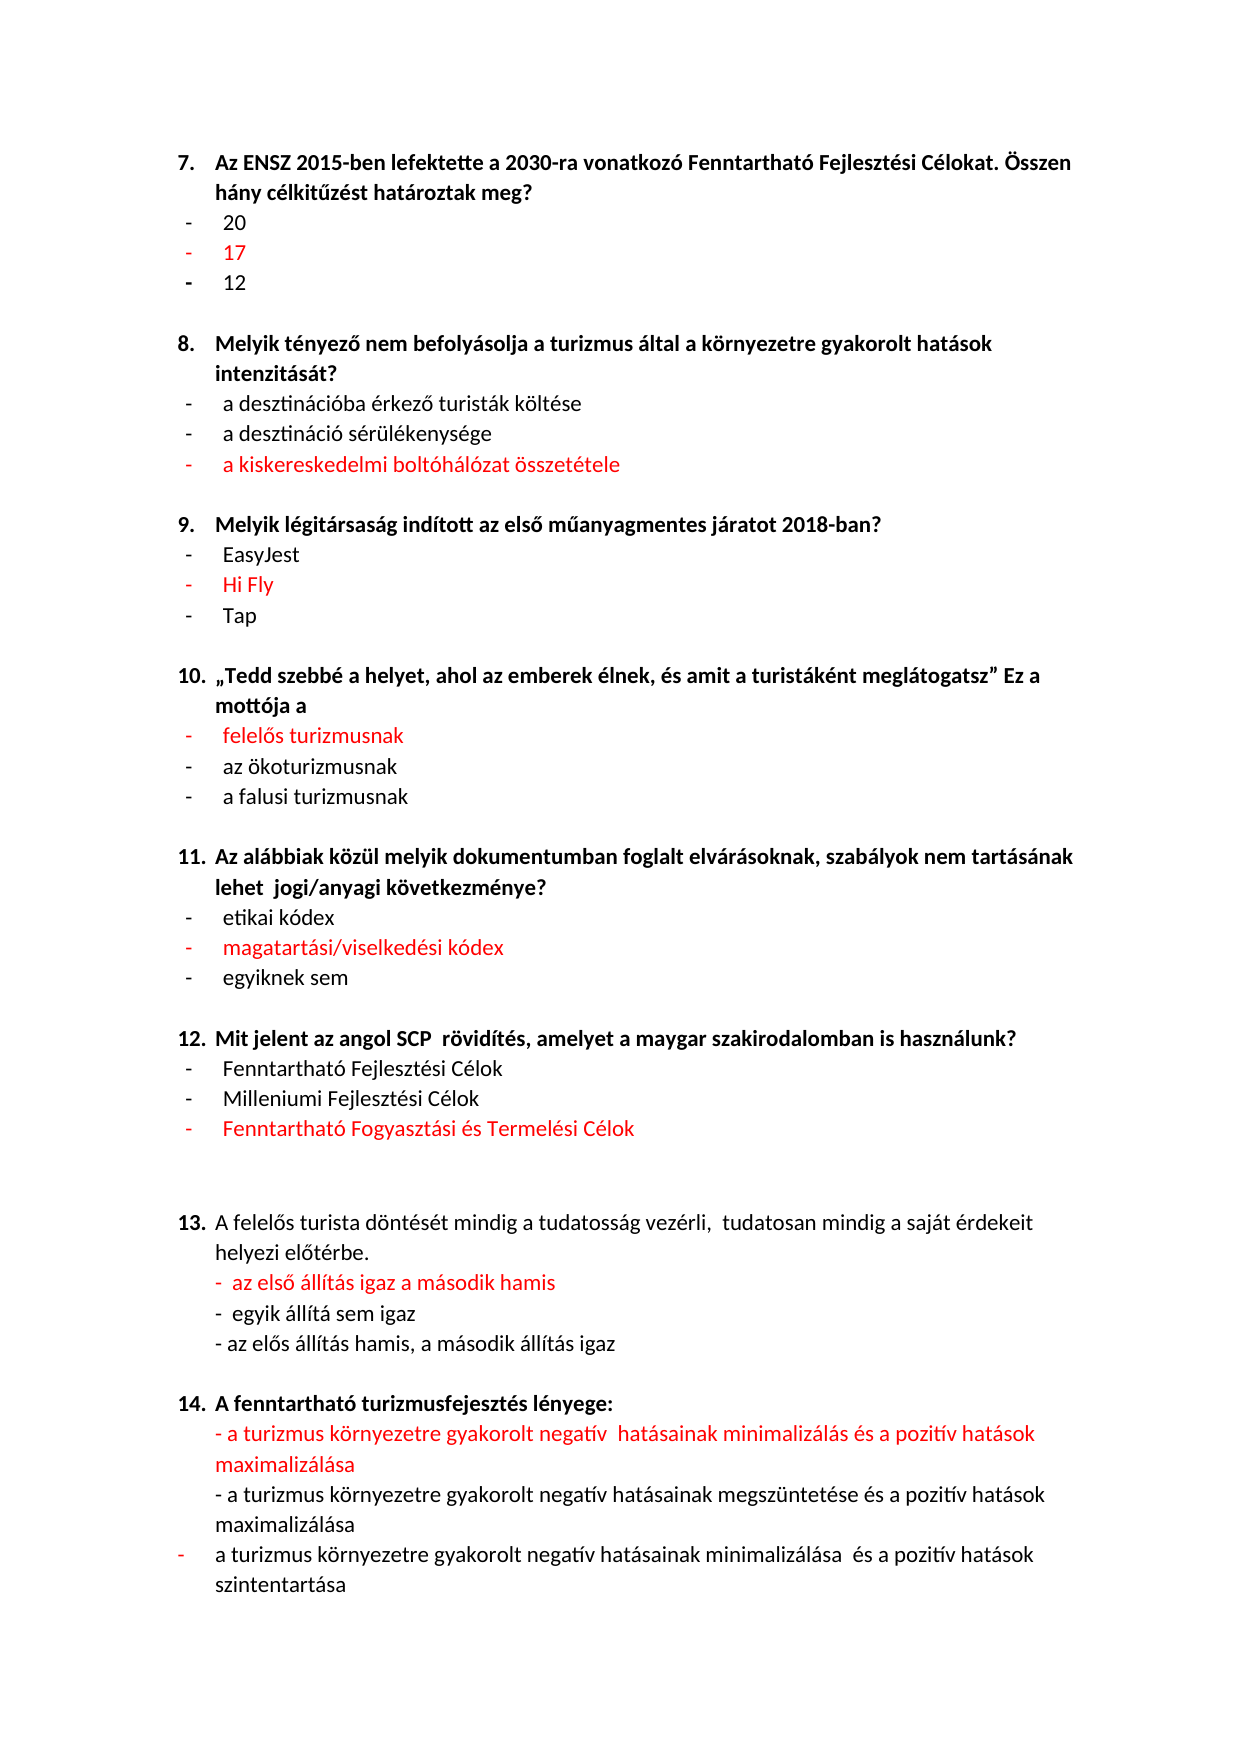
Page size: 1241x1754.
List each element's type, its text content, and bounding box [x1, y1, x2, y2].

list a desztináció sérülékenysége [185, 419, 1093, 447]
list Melyik tényező nem befolyásolja a turizmus által a környezetre gyakorolt hatások intenzitását? [177, 329, 1093, 387]
list „Tedd szebbé a helyet, ahol az emberek élnek, és amit a turistáként meglátogatsz” Ez a mottója a [177, 661, 1093, 719]
list magatartási/viselkedési kódex [185, 933, 1093, 961]
list Tap [185, 601, 1093, 659]
list egyiknek sem [185, 963, 1093, 1021]
list a turizmus környezetre gyakorolt negatív hatásainak minimalizálása és a pozitív hatások szintentartása [177, 1540, 1093, 1598]
list a kiskereskedelmi boltóhálózat összetétele [185, 450, 1093, 478]
list Melyik légitársaság indított az első műanyagmentes járatot 2018-ban? [177, 510, 1093, 538]
list Fenntartható Fogyasztási és Termelési Célok [185, 1114, 1093, 1142]
list Az ENSZ 2015-ben lefektette a 2030-ra vonatkozó Fenntartható Fejlesztési Célokat. Összen hány célkitűzést határoztak meg? [177, 148, 1093, 206]
list az ökoturizmusnak [185, 752, 1093, 780]
list a desztinációba érkező turisták költése [185, 389, 1093, 417]
list etikai kódex [185, 903, 1093, 931]
list A felelős turista döntését mindig a tudatosság vezérli, tudatosan mindig a saját érdekeit helyezi előtérbe. - az első állítás igaz a második hamis - egyik állítá sem igaz - az elős állítás hamis, a második állítás igaz [177, 1208, 1093, 1387]
list Hi Fly [185, 571, 1093, 598]
list 20 [185, 208, 1093, 236]
list EasyJest [185, 540, 1093, 568]
list a falusi turizmusnak [185, 782, 1093, 840]
list Az alábbiak közül melyik dokumentumban foglalt elvárásoknak, szabályok nem tartásának lehet jogi/anyagi következménye? [177, 842, 1093, 901]
list Milleniumi Fejlesztési Célok [185, 1084, 1093, 1112]
list Mit jelent az angol SCP rövidítés, amelyet a maygar szakirodalomban is használunk? [177, 1024, 1093, 1052]
list A fenntartható turizmusfejesztés lényege: - a turizmus környezetre gyakorolt negatív hatásainak minimalizálás és a pozitív hatások maximalizálása - a turizmus környezetre gyakorolt negatív hatásainak megszüntetése és a pozitív hatások maximalizálása [177, 1389, 1093, 1538]
list felelős turizmusnak [185, 722, 1093, 749]
list 12 [185, 268, 1093, 327]
list 17 [185, 238, 1093, 266]
list Fenntartható Fejlesztési Célok [185, 1054, 1093, 1082]
